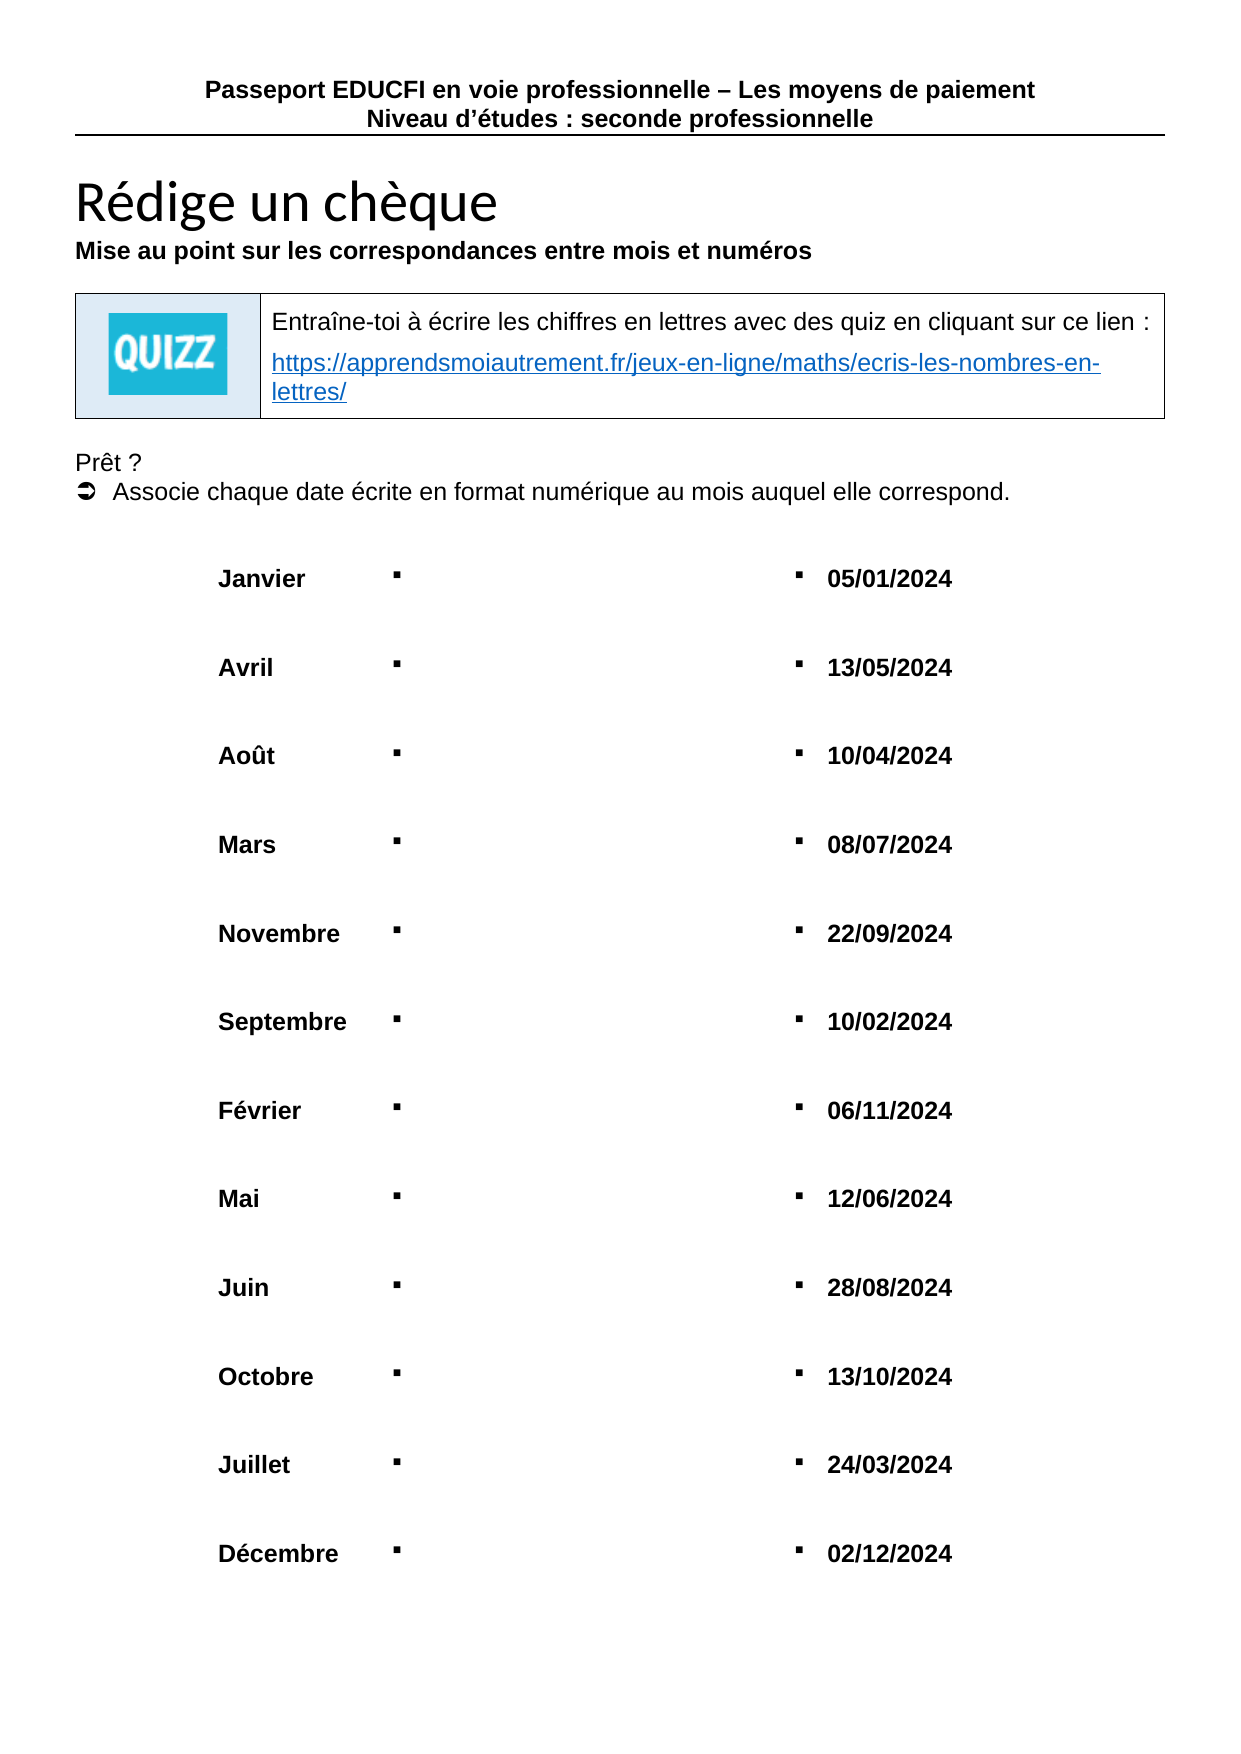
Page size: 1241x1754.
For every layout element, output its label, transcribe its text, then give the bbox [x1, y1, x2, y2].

table_cell 22/09/2024 [816, 889, 1034, 977]
table_cell [380, 800, 598, 889]
table_cell Octobre [207, 1332, 380, 1421]
table_cell [598, 800, 816, 889]
list Associe chaque date écrite en format numérique au mois auquel elle correspond. [75, 476, 1165, 505]
table_header [598, 534, 816, 623]
table_cell 28/08/2024 [816, 1243, 1034, 1332]
table_cell 13/10/2024 [816, 1332, 1034, 1421]
table_cell [598, 623, 816, 711]
table_header Janvier [207, 534, 380, 623]
table_cell 10/02/2024 [816, 977, 1034, 1066]
table_header Entraîne-toi à écrire les chiffres en lettres avec des quiz en cliquant sur ce lien : https://apprendsmoiautrement.fr/jeux-en-ligne/maths/ecris-les-nombres-en-lettres/ [261, 294, 1164, 418]
table_cell Avril [207, 623, 380, 711]
table_cell [380, 1155, 598, 1243]
table_cell 06/11/2024 [816, 1066, 1034, 1154]
table_cell [380, 1066, 598, 1154]
table_cell [598, 1421, 816, 1509]
table_cell [598, 889, 816, 977]
table_cell Juin [207, 1243, 380, 1332]
table_cell [598, 1509, 816, 1598]
table_cell [380, 977, 598, 1066]
table_cell [380, 711, 598, 800]
table_cell 08/07/2024 [816, 800, 1034, 889]
table_cell Juillet [207, 1421, 380, 1509]
text Passeport EDUCFI en voie professionnelle – Les moyens de paiement [75, 75, 1165, 104]
table_cell [380, 1243, 598, 1332]
title Rédige un chèque [75, 164, 1165, 236]
table_cell [598, 711, 816, 800]
text Niveau d’études : seconde professionnelle [75, 104, 1165, 134]
table_cell [598, 1332, 816, 1421]
text Mise au point sur les correspondances entre mois et numéros [75, 236, 1165, 264]
table_cell 10/04/2024 [816, 711, 1034, 800]
table_cell 12/06/2024 [816, 1155, 1034, 1243]
table_cell 24/03/2024 [816, 1421, 1034, 1509]
table_cell Février [207, 1066, 380, 1154]
table_cell [380, 1421, 598, 1509]
table_cell Décembre [207, 1509, 380, 1598]
table_header [76, 294, 260, 418]
table_cell Août [207, 711, 380, 800]
table_cell [380, 889, 598, 977]
table_cell Novembre [207, 889, 380, 977]
table_cell Mai [207, 1155, 380, 1243]
table_header 05/01/2024 [816, 534, 1034, 623]
table_cell [598, 1243, 816, 1332]
picture [108, 313, 228, 395]
table_cell [380, 1332, 598, 1421]
table_cell [380, 623, 598, 711]
table_cell 13/05/2024 [816, 623, 1034, 711]
table_header [380, 534, 598, 623]
table_cell 02/12/2024 [816, 1509, 1034, 1598]
table_cell Mars [207, 800, 380, 889]
table_cell [598, 977, 816, 1066]
table_cell [598, 1066, 816, 1154]
table_cell [598, 1155, 816, 1243]
table_cell [380, 1509, 598, 1598]
text Prêt ? [75, 448, 1165, 476]
table_cell Septembre [207, 977, 380, 1066]
